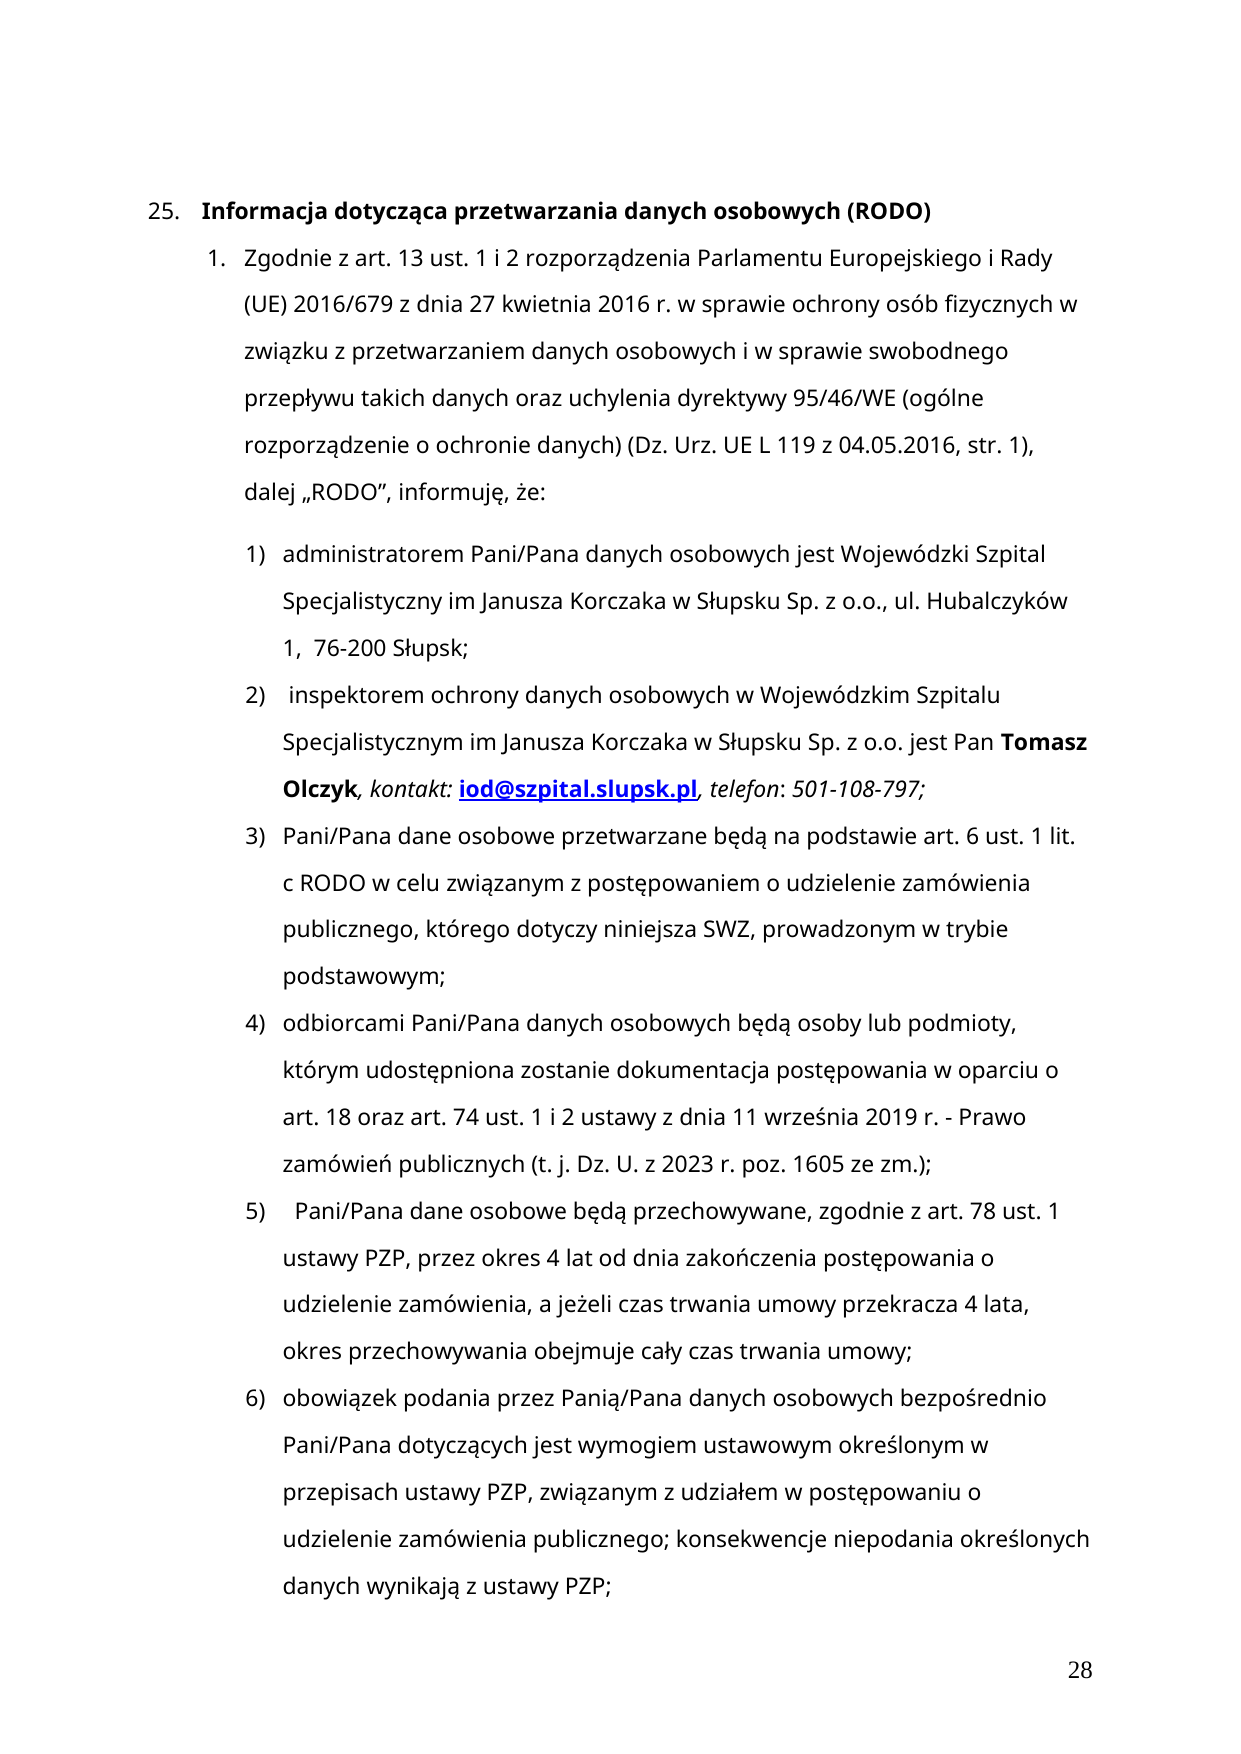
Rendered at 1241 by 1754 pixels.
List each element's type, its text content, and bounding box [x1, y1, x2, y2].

list administratorem Pani/Pana danych osobowych jest Wojewódzki Szpital Specjalistyczny im Janusza Korczaka w Słupsku Sp. z o.o., ul. Hubalczyków 1, 76-200 Słupsk; [245, 538, 1092, 663]
list Zgodnie z art. 13 ust. 1 i 2 rozporządzenia Parlamentu Europejskiego i Rady (UE) 2016/679 z dnia 27 kwietnia 2016 r. w sprawie ochrony osób fizycznych w związku z przetwarzaniem danych osobowych i w sprawie swobodnego przepływu takich danych oraz uchylenia dyrektywy 95/46/WE (ogólne rozporządzenie o ochronie danych) (Dz. Urz. UE L 119 z 04.05.2016, str. 1), dalej „RODO”, informuję, że: [207, 241, 1092, 507]
list odbiorcami Pani/Pana danych osobowych będą osoby lub podmioty, którym udostępniona zostanie dokumentacja postępowania w oparciu o art. 18 oraz art. 74 ust. 1 i 2 ustawy z dnia 11 września 2019 r. - Prawo zamówień publicznych (t. j. Dz. U. z 2023 r. poz. 1605 ze zm.); [245, 1007, 1092, 1179]
subtitle Informacja dotycząca przetwarzania danych osobowych (RODO) [148, 194, 1092, 226]
list inspektorem ochrony danych osobowych w Wojewódzkim Szpitalu Specjalistycznym im Janusza Korczaka w Słupsku Sp. z o.o. jest Pan Tomasz Olczyk, kontakt: iod@szpital.slupsk.pl, telefon: 501-108-797; [245, 679, 1092, 804]
list Pani/Pana dane osobowe przetwarzane będą na podstawie art. 6 ust. 1 lit. c RODO w celu związanym z postępowaniem o udzielenie zamówienia publicznego, którego dotyczy niniejsza SWZ, prowadzonym w trybie podstawowym; [245, 819, 1092, 991]
list obowiązek podania przez Panią/Pana danych osobowych bezpośrednio Pani/Pana dotyczących jest wymogiem ustawowym określonym w przepisach ustawy PZP, związanym z udziałem w postępowaniu o udzielenie zamówienia publicznego; konsekwencje niepodania określonych danych wynikają z ustawy PZP; [245, 1382, 1092, 1601]
list Pani/Pana dane osobowe będą przechowywane, zgodnie z art. 78 ust. 1 ustawy PZP, przez okres 4 lat od dnia zakończenia postępowania o udzielenie zamówienia, a jeżeli czas trwania umowy przekracza 4 lata, okres przechowywania obejmuje cały czas trwania umowy; [245, 1194, 1092, 1366]
